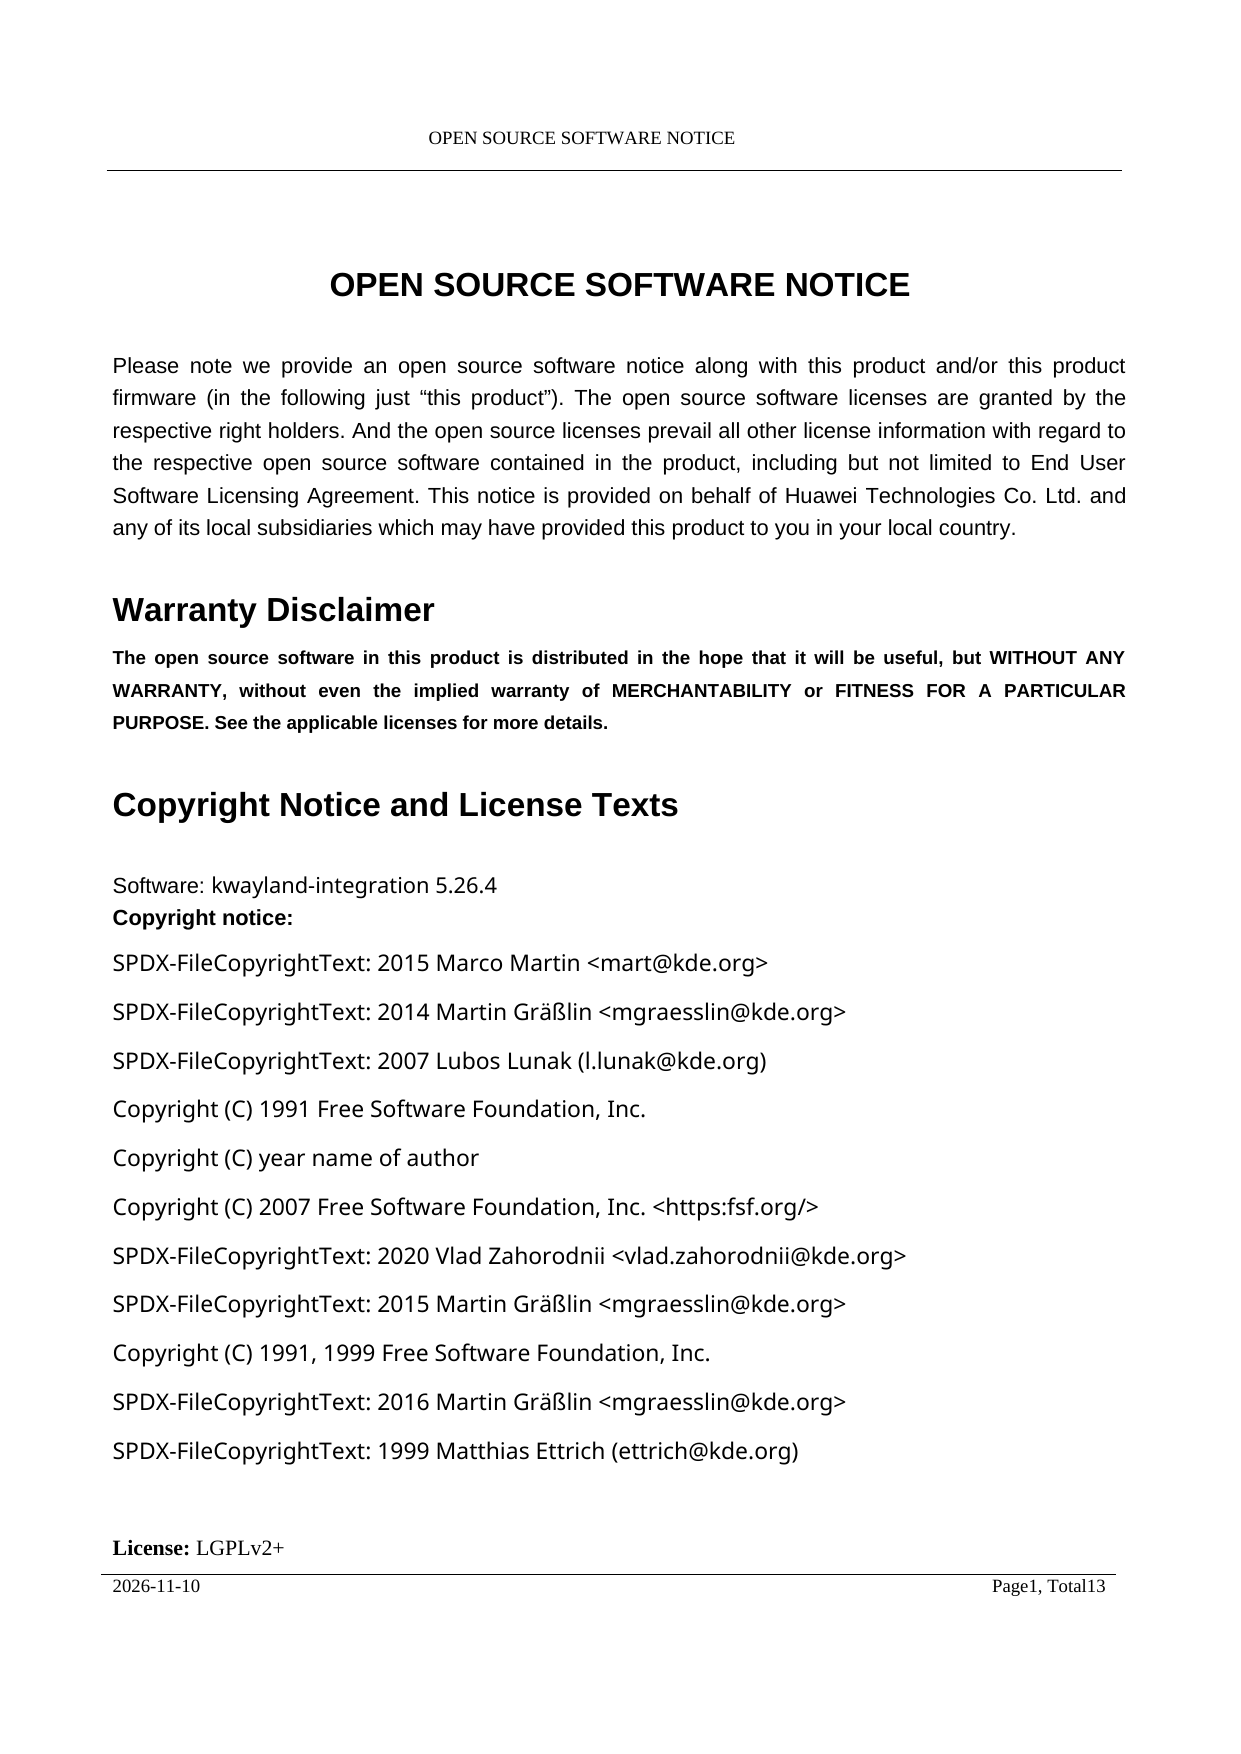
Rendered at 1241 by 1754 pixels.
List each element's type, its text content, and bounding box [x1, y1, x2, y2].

text OPEN SOURCE SOFTWARE NOTICE [112, 251, 1128, 316]
text Copyright Notice and License Texts [112, 771, 1128, 836]
text Please note we provide an open source software notice along with this product and/or this product firmware (in the following just “this product”). The open source software licenses are granted by the respective right holders. And the open source licenses prevail all other license information with regard to the respective open source software contained in the product, including but not limited to End User Software Licensing Agreement. This notice is provided on behalf of Huawei Technologies Co. Ltd. and any of its local subsidiaries which may have provided this product to you in your local country. [112, 349, 1128, 544]
text SPDX-FileCopyrightText: 2015 Marco Martin <mart@kde.org> SPDX-FileCopyrightText: 2014 Martin Gräßlin <mgraesslin@kde.org> SPDX-FileCopyrightText: 2007 Lubos Lunak (l.lunak@kde.org) Copyright (C) 1991 Free Software Foundation, Inc. Copyright (C) year name of author Copyright (C) 2007 Free Software Foundation, Inc. <https:fsf.org/> SPDX-FileCopyrightText: 2020 Vlad Zahorodnii <vlad.zahorodnii@kde.org> SPDX-FileCopyrightText: 2015 Martin Gräßlin <mgraesslin@kde.org> Copyright (C) 1991, 1999 Free Software Foundation, Inc. SPDX-FileCopyrightText: 2016 Martin Gräßlin <mgraesslin@kde.org> SPDX-FileCopyrightText: 1999 Matthias Ettrich (ettrich@kde.org) [112, 947, 1128, 1515]
text Warranty Disclaimer [112, 576, 1128, 641]
text License: LGPLv2+ [112, 1532, 1128, 1564]
text Copyright notice: [112, 901, 1128, 934]
text Software: kwayland-integration 5.26.4 [112, 869, 1128, 901]
text The open source software in this product is distributed in the hope that it will be useful, but WITHOUT ANY WARRANTY, without even the implied warranty of MERCHANTABILITY or FITNESS FOR A PARTICULAR PURPOSE. See the applicable licenses for more details. [112, 641, 1128, 739]
